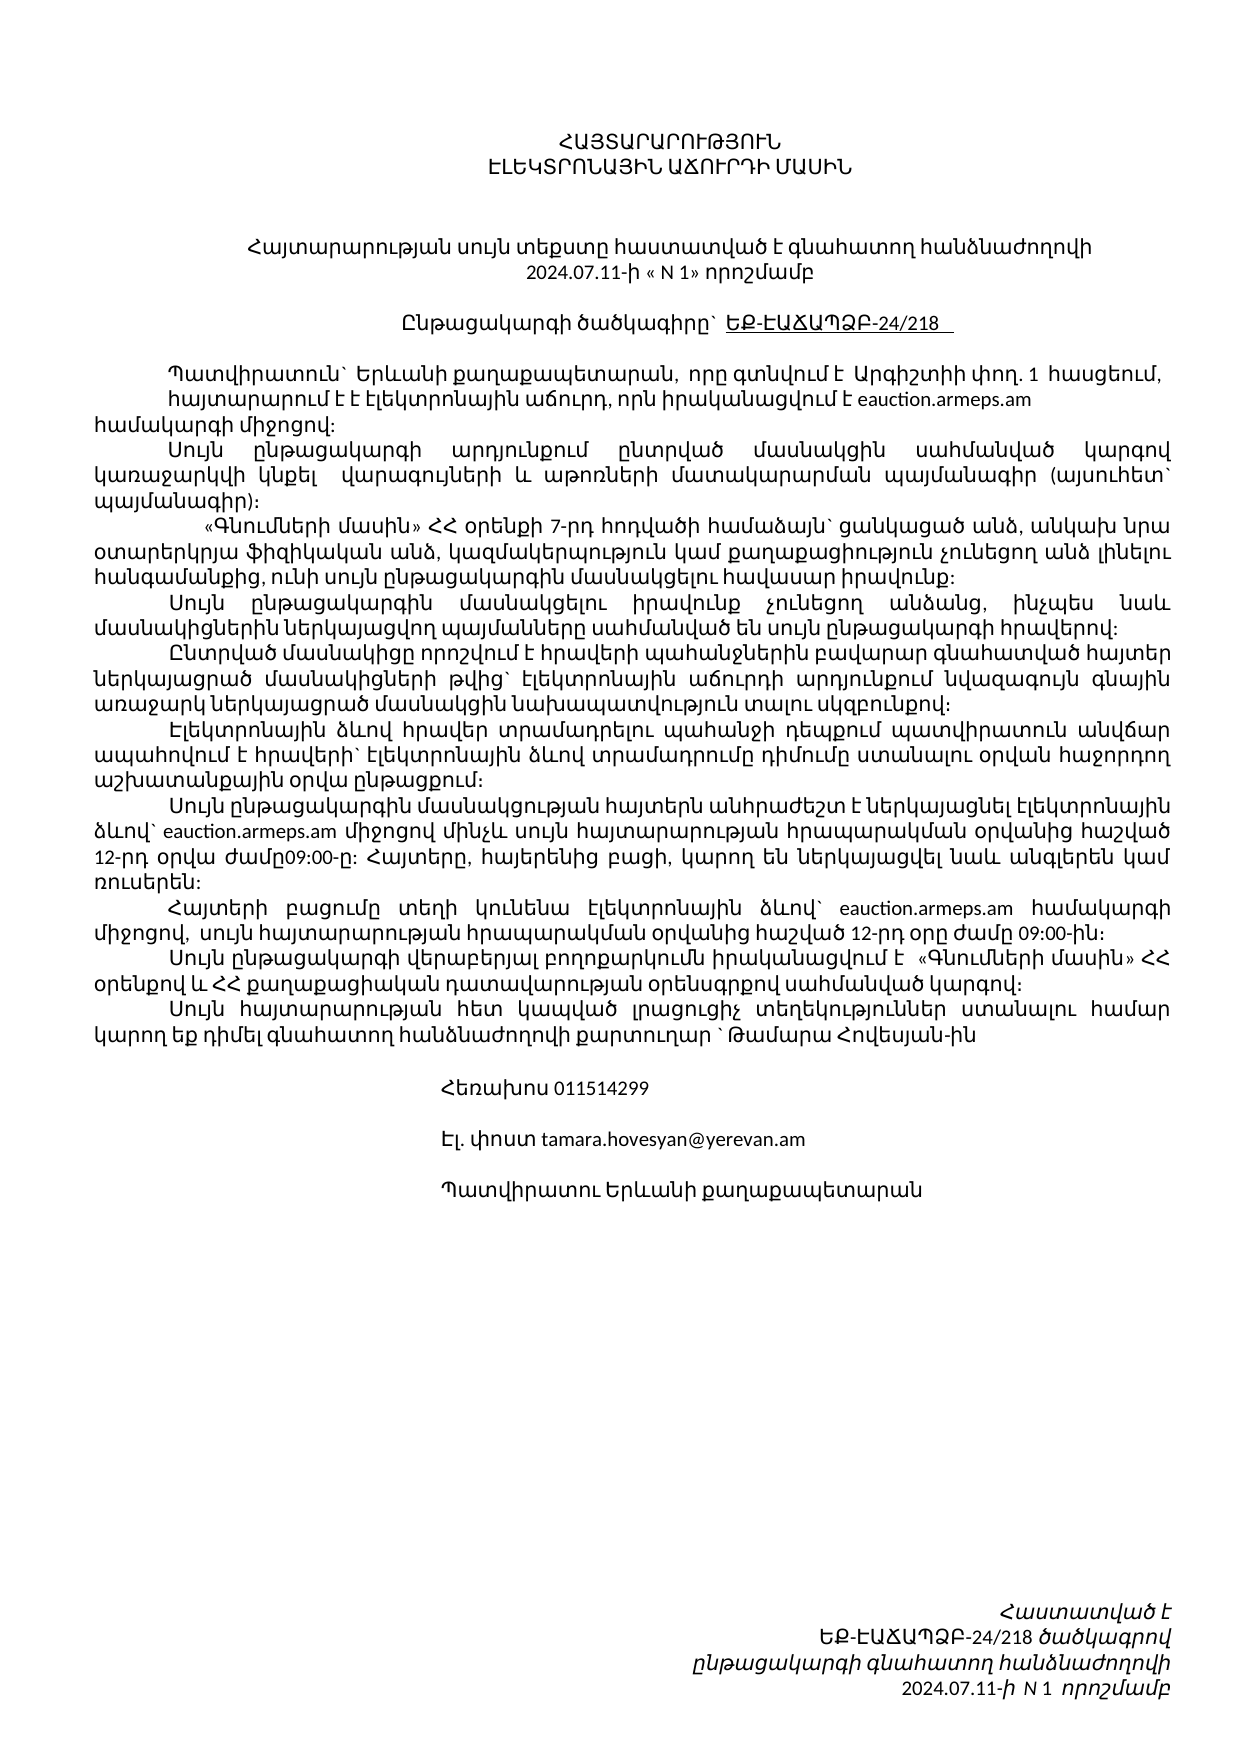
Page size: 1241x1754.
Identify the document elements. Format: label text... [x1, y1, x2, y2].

text «Գնումների մասին» ՀՀ օրենքի 7-րդ հոդվածի համաձայն` ցանկացած անձ, անկախ նրա օտարերկրյա ֆիզիկական անձ, կազմակերպություն կամ քաղաքացիություն չունեցող անձ լինելու հանգամանքից, ունի սույն ընթացակարգին մասնակցելու հավասար իրավունք: [94, 513, 1171, 590]
text Սույն հայտարարության հետ կապված լրացուցիչ տեղեկություններ ստանալու համար կարող եք դիմել գնահատող հանձնաժողովի քարտուղար ` Թամարա Հովեսյան-ին [94, 996, 1171, 1047]
text Էլ. փոստ tamara.hovesyan@yerevan.am [94, 1126, 1171, 1152]
text Սույն ընթացակարգի արդյունքում ընտրված մասնակցին սահմանված կարգով կառաջարկվի կնքել վարագույների և աթոռների մատակարարման պայմանագիր (այսուհետ` պայմանագիր)։ [94, 437, 1171, 513]
text Սույն ընթացակարգի վերաբերյալ բողոքարկումն իրականացվում է «Գնումների մասին» ՀՀ օրենքով և ՀՀ քաղաքացիական դատավարության օրենսգրքով սահմանված կարգով։ [94, 946, 1171, 996]
text Հաստատված է [94, 1599, 1171, 1624]
text ՀԱՅՏԱՐԱՐՈՒԹՅՈՒՆ [94, 129, 1171, 154]
text ընթացակարգի գնահատող հանձնաժողովի [94, 1650, 1171, 1675]
text 2024.07.11 -ի N 1 որոշմամբ [94, 1675, 1171, 1701]
text Ընտրված մասնակիցը որոշվում է հրավերի պահանջներին բավարար գնահատված հայտեր ներկայացրած մասնակիցների թվից` էլեկտրոնային աճուրդի արդյունքում նվազագույն գնային առաջարկ ներկայացրած մասնակցին նախապատվություն տալու սկզբունքով։ [94, 641, 1171, 717]
text Հայտարարության սույն տեքստը հաստատված է գնահատող հանձնաժողովի [94, 234, 1171, 259]
text Ընթացակարգի ծածկագիրը` ԵՔ-ԷԱՃԱՊՁԲ-24/218 [94, 310, 1171, 336]
text Պատվիրատուն` Երևանի քաղաքապետարան, որը գտնվում է Արգիշտիի փող. 1 հասցեում, [94, 361, 1171, 386]
text Հայտերի բացումը տեղի կունենա էլեկտրոնային ձևով` eauction.armeps.am համակարգի միջոցով, սույն հայտարարության հրապարակման օրվանից հաշված 12-րդ օրը ժամը 09:00-ին։ [94, 895, 1171, 946]
text Պատվիրատու Երևանի քաղաքապետարան [94, 1177, 1171, 1203]
text Սույն ընթացակարգին մասնակցության հայտերն անհրաժեշտ է ներկայացնել էլեկտրոնային ձևով` eauction.armeps.am միջոցով մինչև սույն հայտարարության հրապարակման օրվանից հաշված 12-րդ օրվա ժամը09:00-ը: Հայտերը, հայերենից բացի, կարող են ներկայացվել նաև անգլերեն կամ ռուսերեն: [94, 793, 1171, 895]
text Սույն ընթացակարգին մասնակցելու իրավունք չունեցող անձանց, ինչպես նաև մասնակիցներին ներկայացվող պայմանները սահմանված են սույն ընթացակարգի հրավերով: [94, 590, 1171, 641]
text Էլեկտրոնային ձևով հրավեր տրամադրելու պահանջի դեպքում պատվիրատուն անվճար ապահովում է հրավերի` էլեկտրոնային ձևով տրամադրումը դիմումը ստանալու օրվան հաջորդող աշխատանքային օրվա ընթացքում։ [94, 717, 1171, 793]
text 2024.07.11 -ի « N 1» որոշմամբ [94, 259, 1171, 285]
text հայտարարում է է էլեկտրոնային աճուրդ, որն իրականացվում է eauction.armeps.am համակարգի միջոցով: [94, 386, 1171, 437]
text ԷԼԵԿՏՐՈՆԱՅԻՆ ԱՃՈՒՐԴԻ ՄԱՍԻՆ [94, 154, 1171, 180]
text Հեռախոս 011514299 [94, 1076, 1171, 1101]
text ԵՔ-ԷԱՃԱՊՁԲ-24/218 ծածկագրով [94, 1624, 1171, 1650]
